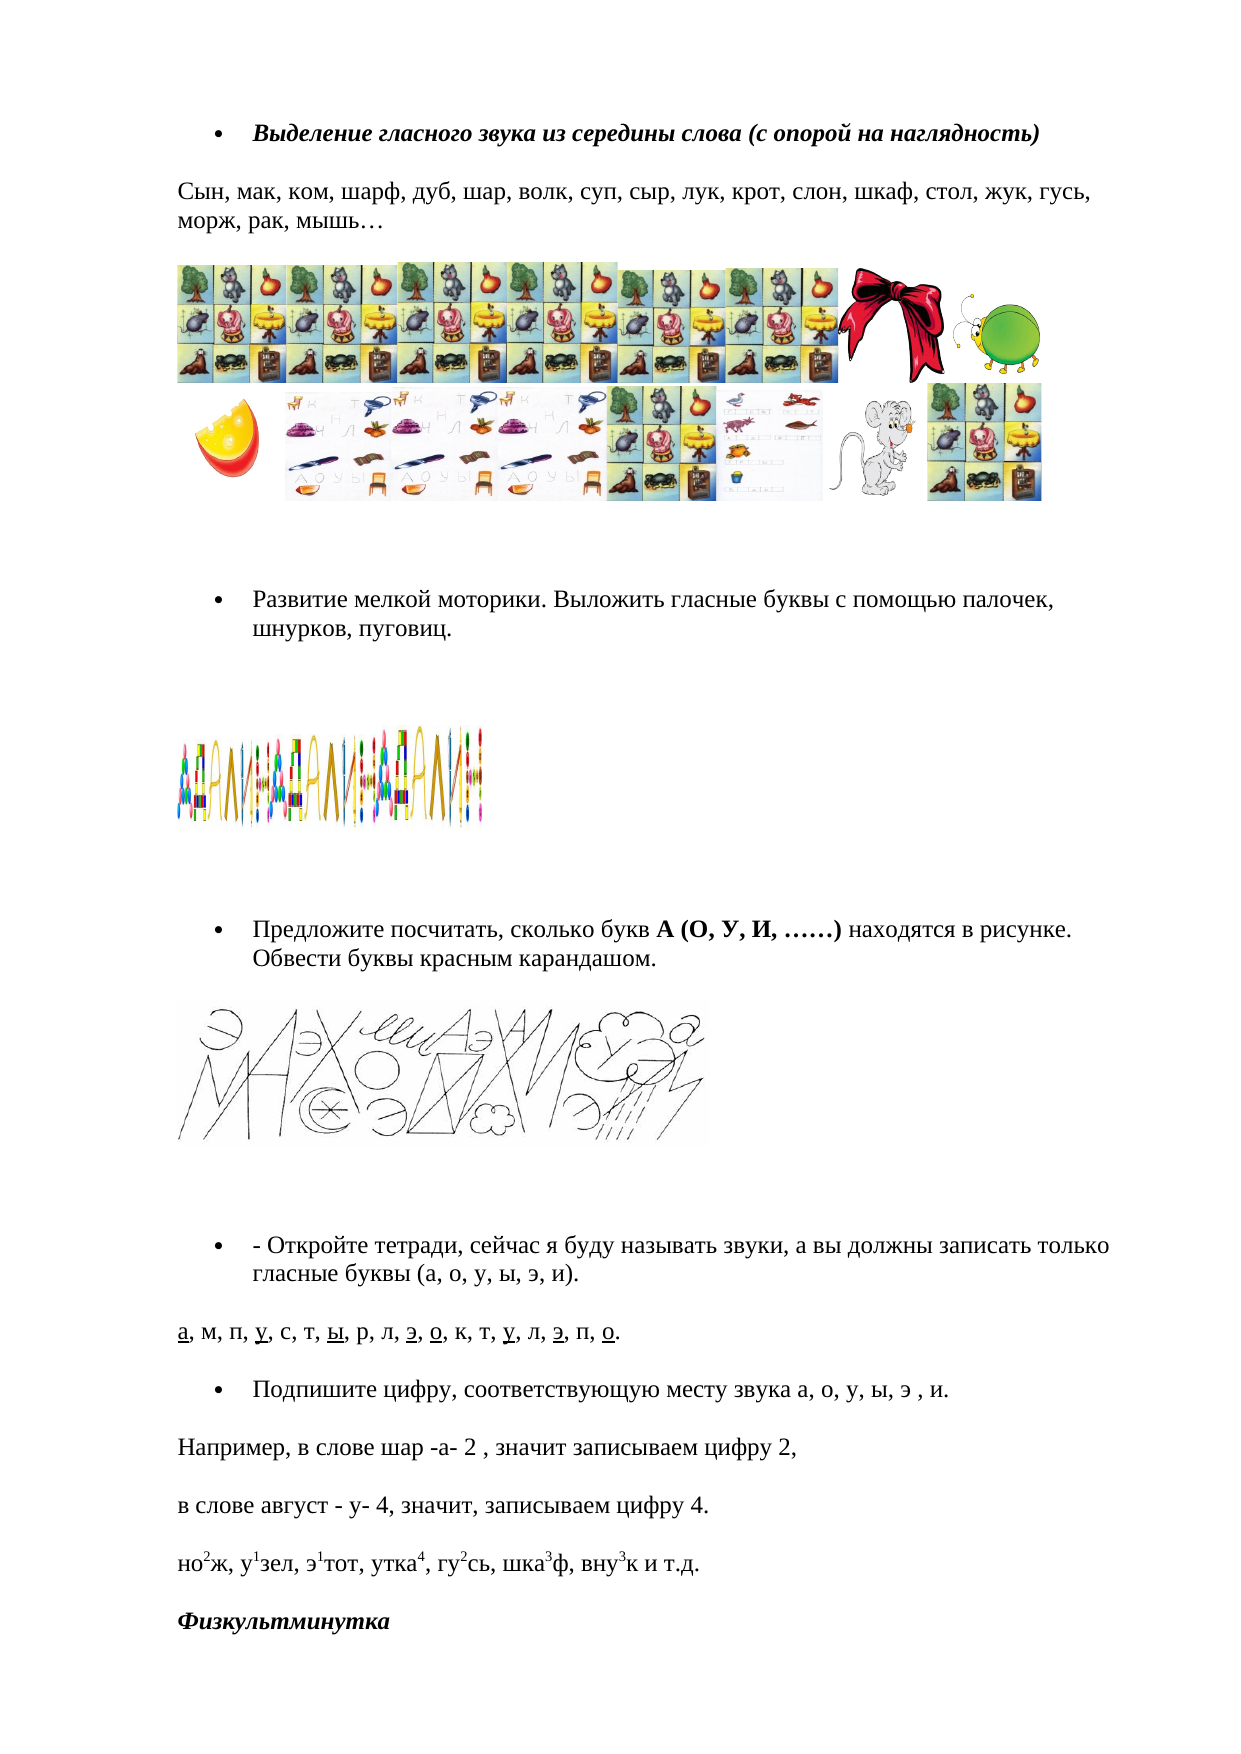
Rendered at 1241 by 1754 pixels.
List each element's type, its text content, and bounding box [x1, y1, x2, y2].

text а, м, п, у, с, т, ы, р, л, э, о, к, т, у, л, э, п, о. [177, 1316, 1152, 1345]
list Развитие мелкой моторики. Выложить гласные буквы с помощью палочек, шнурков, пуговиц. [215, 584, 1152, 642]
text Физкультминутка [177, 1606, 1152, 1635]
text Сын, мак, ком, шарф, дуб, шар, волк, суп, сыр, лук, крот, слон, шкаф, стол, жук, гусь, морж, рак, мышь… [177, 176, 1152, 233]
picture [177, 262, 1056, 501]
text Например, в слове шар -а- 2 , значит записываем цифру 2, [177, 1432, 1152, 1461]
text но2ж, у1зел, э1тот, утка4, гу2сь, шка3ф, вну3к и т.д. [177, 1548, 1152, 1577]
list Выделение гласного звука из середины слова (с опорой на наглядность) [215, 118, 1152, 147]
picture [177, 725, 482, 831]
list Предложите посчитать, сколько букв А (О, У, И, ……) находятся в рисунке. Обвести буквы красным карандашом. [215, 914, 1152, 971]
list Подпишите цифру, соответствующую месту звука а, о, у, ы, э , и. [215, 1374, 1152, 1403]
picture [177, 1000, 710, 1146]
list - Откройте тетради, сейчас я буду называть звуки, а вы должны записать только гласные буквы (а, о, у, ы, э, и). [215, 1230, 1152, 1287]
text в слове август - у- 4, значит, записываем цифру 4. [177, 1490, 1152, 1519]
